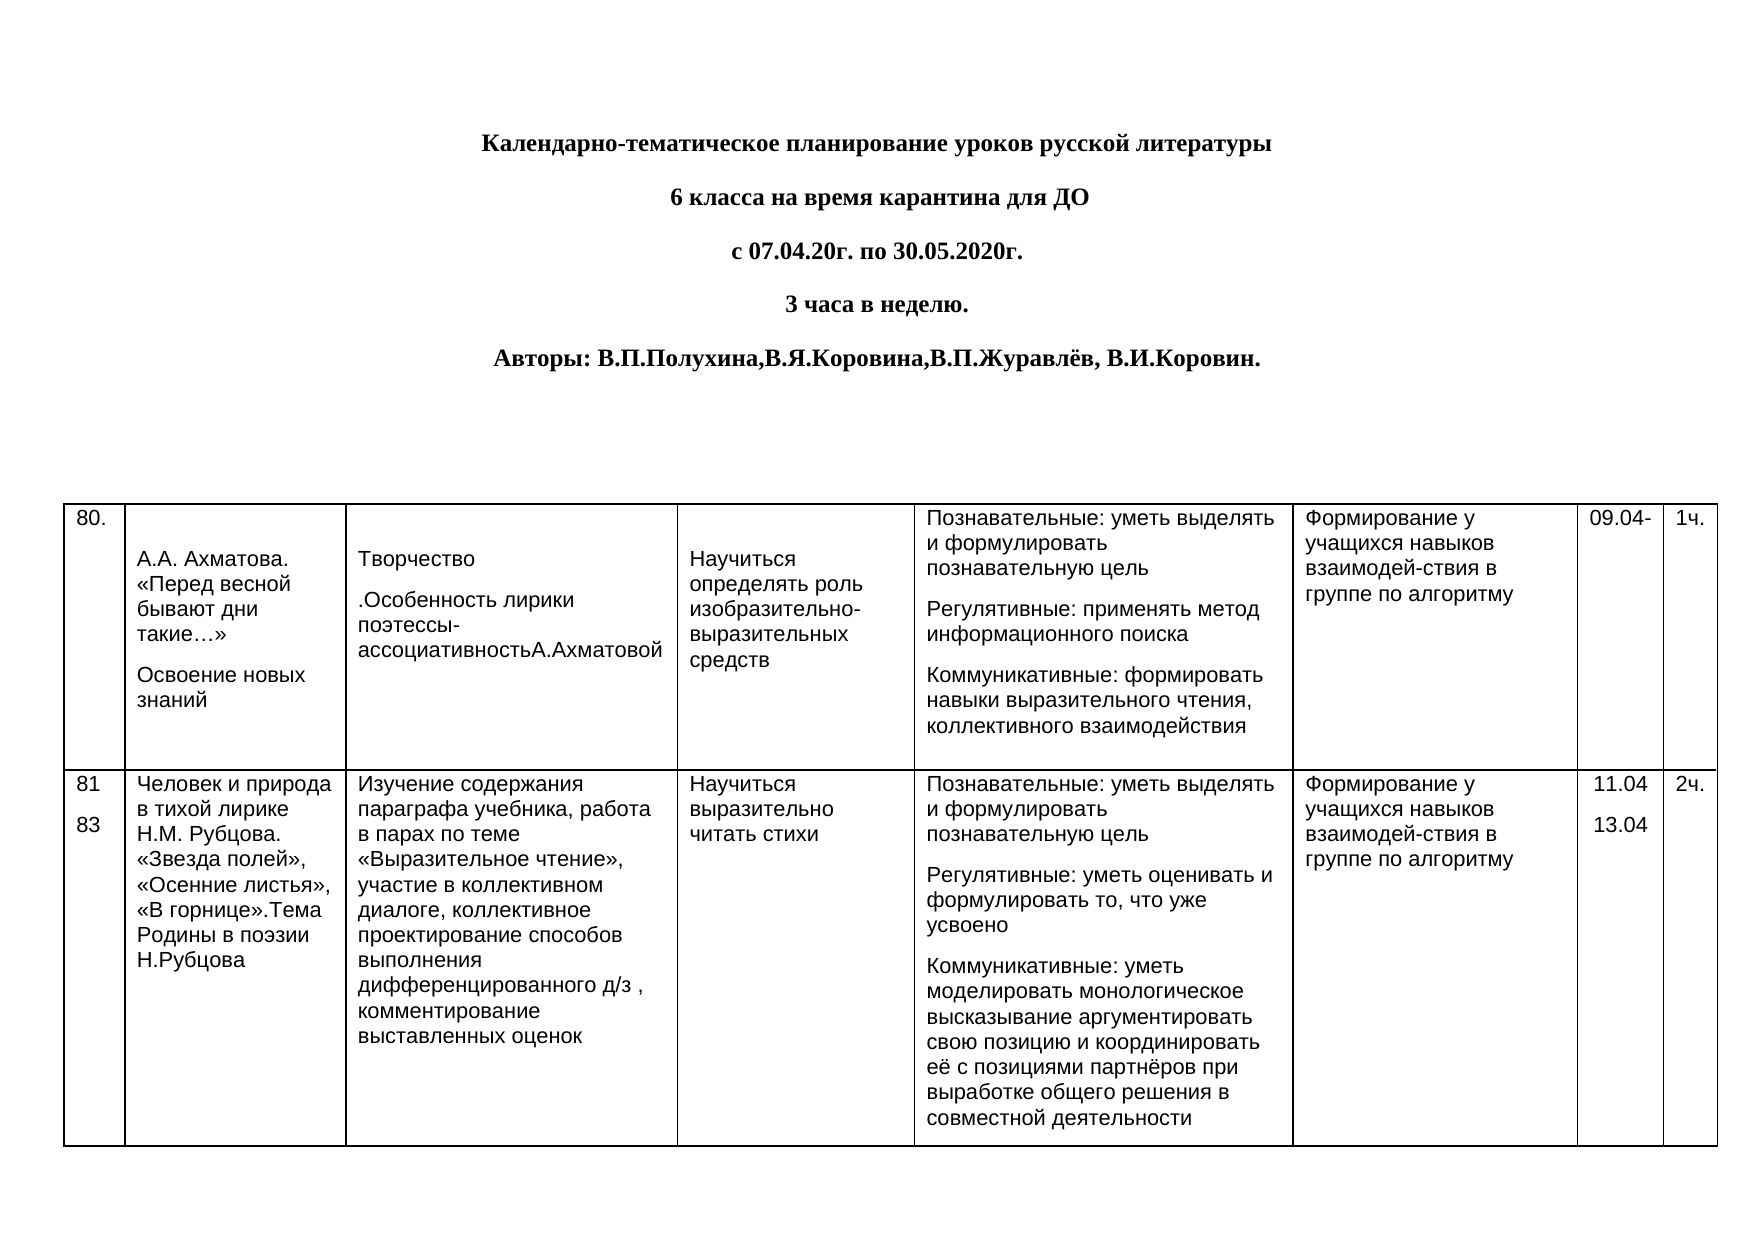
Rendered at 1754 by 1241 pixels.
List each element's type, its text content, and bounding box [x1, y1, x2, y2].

table_header 1ч. [1664, 505, 1717, 769]
table_cell Познавательные: уметь выделять и формулировать познавательную цель Регулятивные: уметь оценивать и формулировать то, что уже усвоено Коммуникативные: уметь моделировать монологическое высказывание аргументировать свою позицию и координировать её с позициями партнёров при выработке общего решения в совместной деятельности [915, 771, 1292, 1145]
table_cell 2ч. [1664, 769, 1717, 1145]
text с 07.04.20г. по 30.05.2020г. [75, 236, 1679, 264]
text Календарно-тематическое планирование уроков русской литературы [75, 128, 1679, 157]
table_header Творчество .Особенность лирики поэтессы-ассоциативностьА.Ахматовой [347, 505, 677, 769]
table_cell Изучение содержания параграфа учебника, работа в парах по теме «Выразительное чтение», участие в коллективном диалоге, коллективное проектирование способов выполнения дифференцированного д/з , комментирование выставленных оценок [347, 771, 677, 1145]
table_cell 81 83 [65, 771, 124, 1145]
text 6 класса на время карантина для ДО [75, 182, 1679, 211]
table_header Формирование у учащихся навыков взаимодей-ствия в группе по алгоритму [1294, 505, 1577, 769]
table_cell Человек и природа в тихой лирике Н.М. Рубцова. «Звезда полей», «Осенние листья», «В горнице».Тема Родины в поэзии Н.Рубцова [126, 771, 345, 1145]
table_cell Формирование у учащихся навыков взаимодей-ствия в группе по алгоритму [1294, 771, 1577, 1145]
table_cell Научиться выразительно читать стихи [678, 771, 914, 1145]
table_header Познавательные: уметь выделять и формулировать познавательную цель Регулятивные: применять метод информационного поиска Коммуникативные: формировать навыки выразительного чтения, коллективного взаимодействия [915, 505, 1292, 769]
table_header 09.04- [1578, 505, 1663, 769]
table_header 80. [65, 505, 124, 769]
table_header А.А. Ахматова. «Перед весной бывают дни такие…» Освоение новых знаний [126, 505, 345, 769]
text Авторы: В.П.Полухина,В.Я.Коровина,В.П.Журавлёв, В.И.Коровин. [75, 343, 1679, 372]
table_cell 11.04 13.04 [1578, 771, 1663, 1145]
table_header Научиться определять роль изобразительно- выразительных средств [678, 505, 914, 769]
text 3 часа в неделю. [75, 289, 1679, 318]
